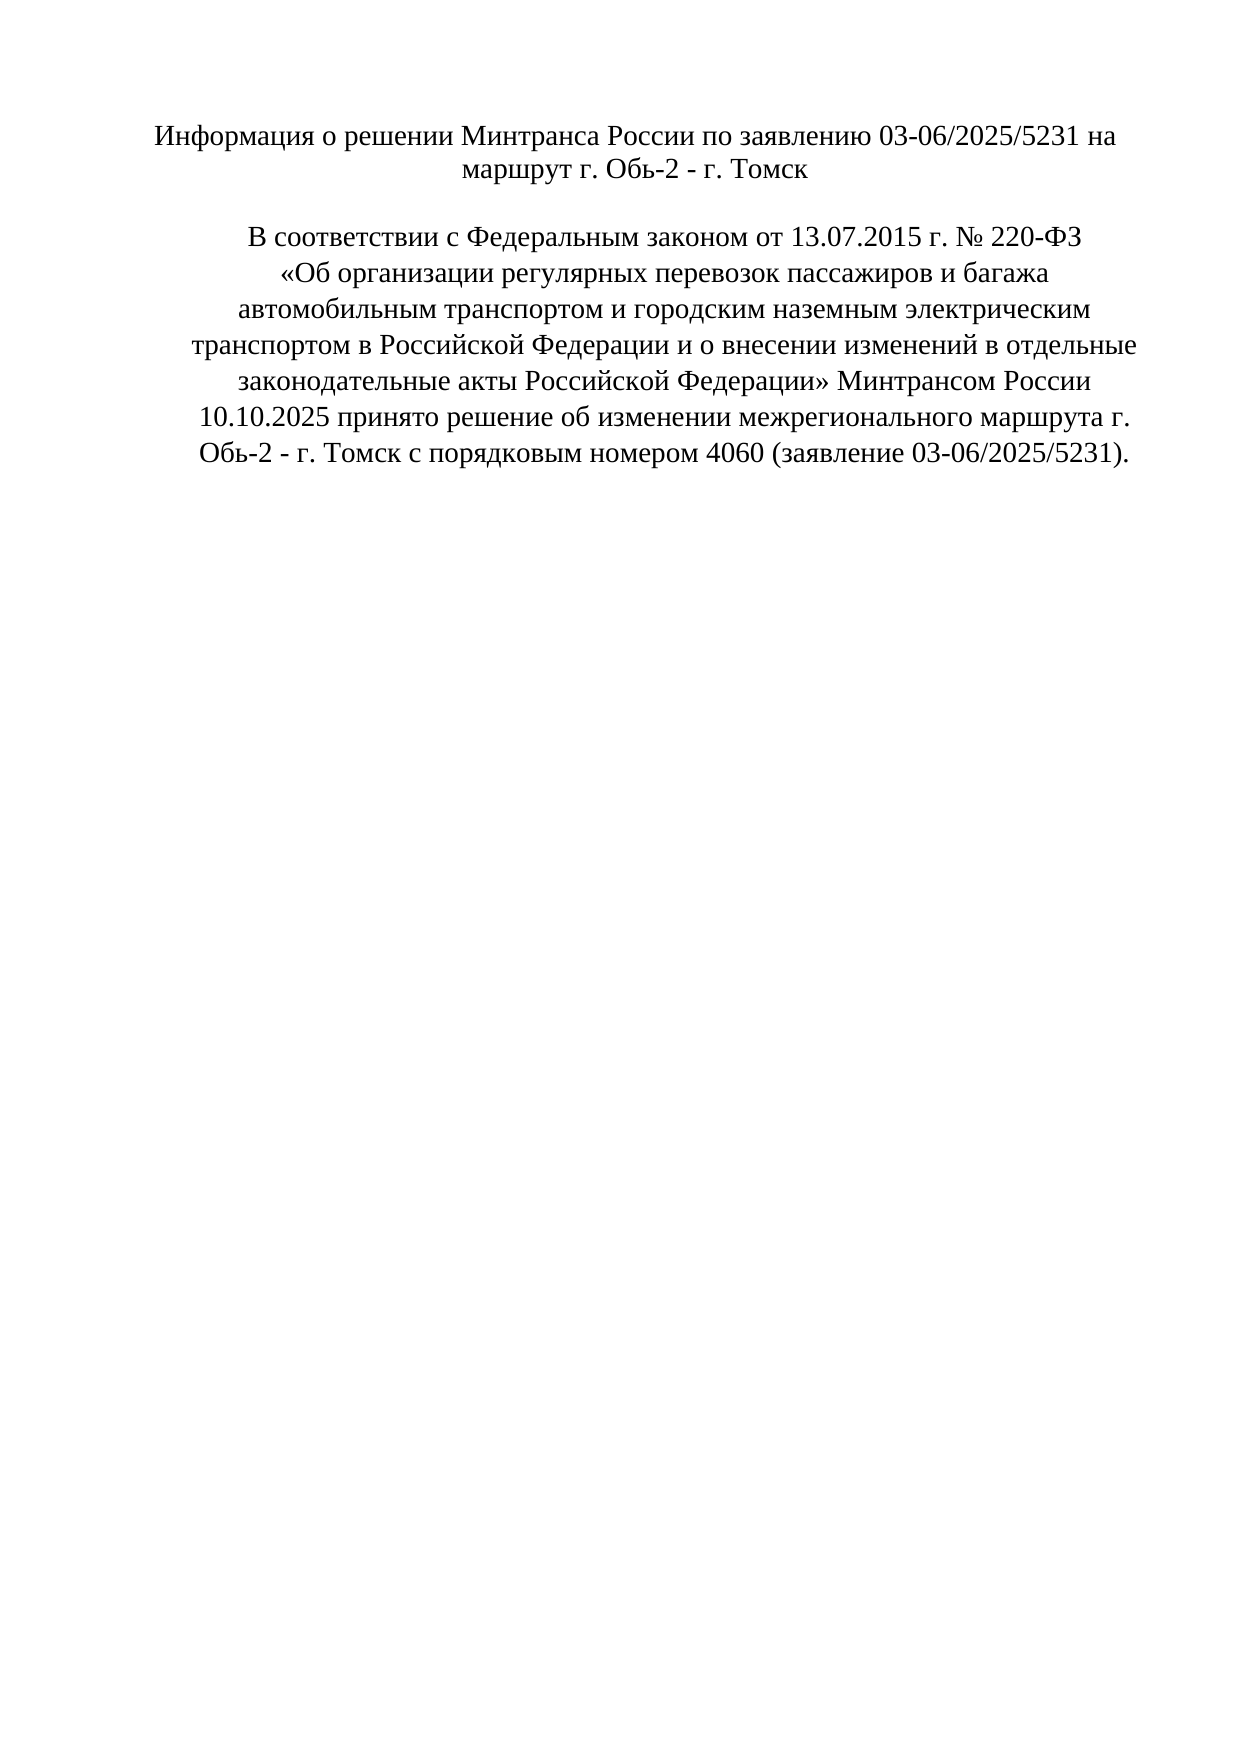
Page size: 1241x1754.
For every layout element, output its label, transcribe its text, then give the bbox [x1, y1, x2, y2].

text Информация о решении Минтранса России по заявлению 03-06/2025/5231 на маршрут г. Обь-2 - г. Томск [118, 118, 1152, 185]
text В соответствии с Федеральным законом от 13.07.2015 г. № 220-ФЗ «Об организации регулярных перевозок пассажиров и багажа автомобильным транспортом и городским наземным электрическим транспортом в Российской Федерации и о внесении изменений в отдельные законодательные акты Российской Федерации» Минтрансом России 10.10.2025 принято решение об изменении межрегионального маршрута г. Обь-2 - г. Томск с порядковым номером 4060 (заявление 03-06/2025/5231). [177, 219, 1152, 469]
